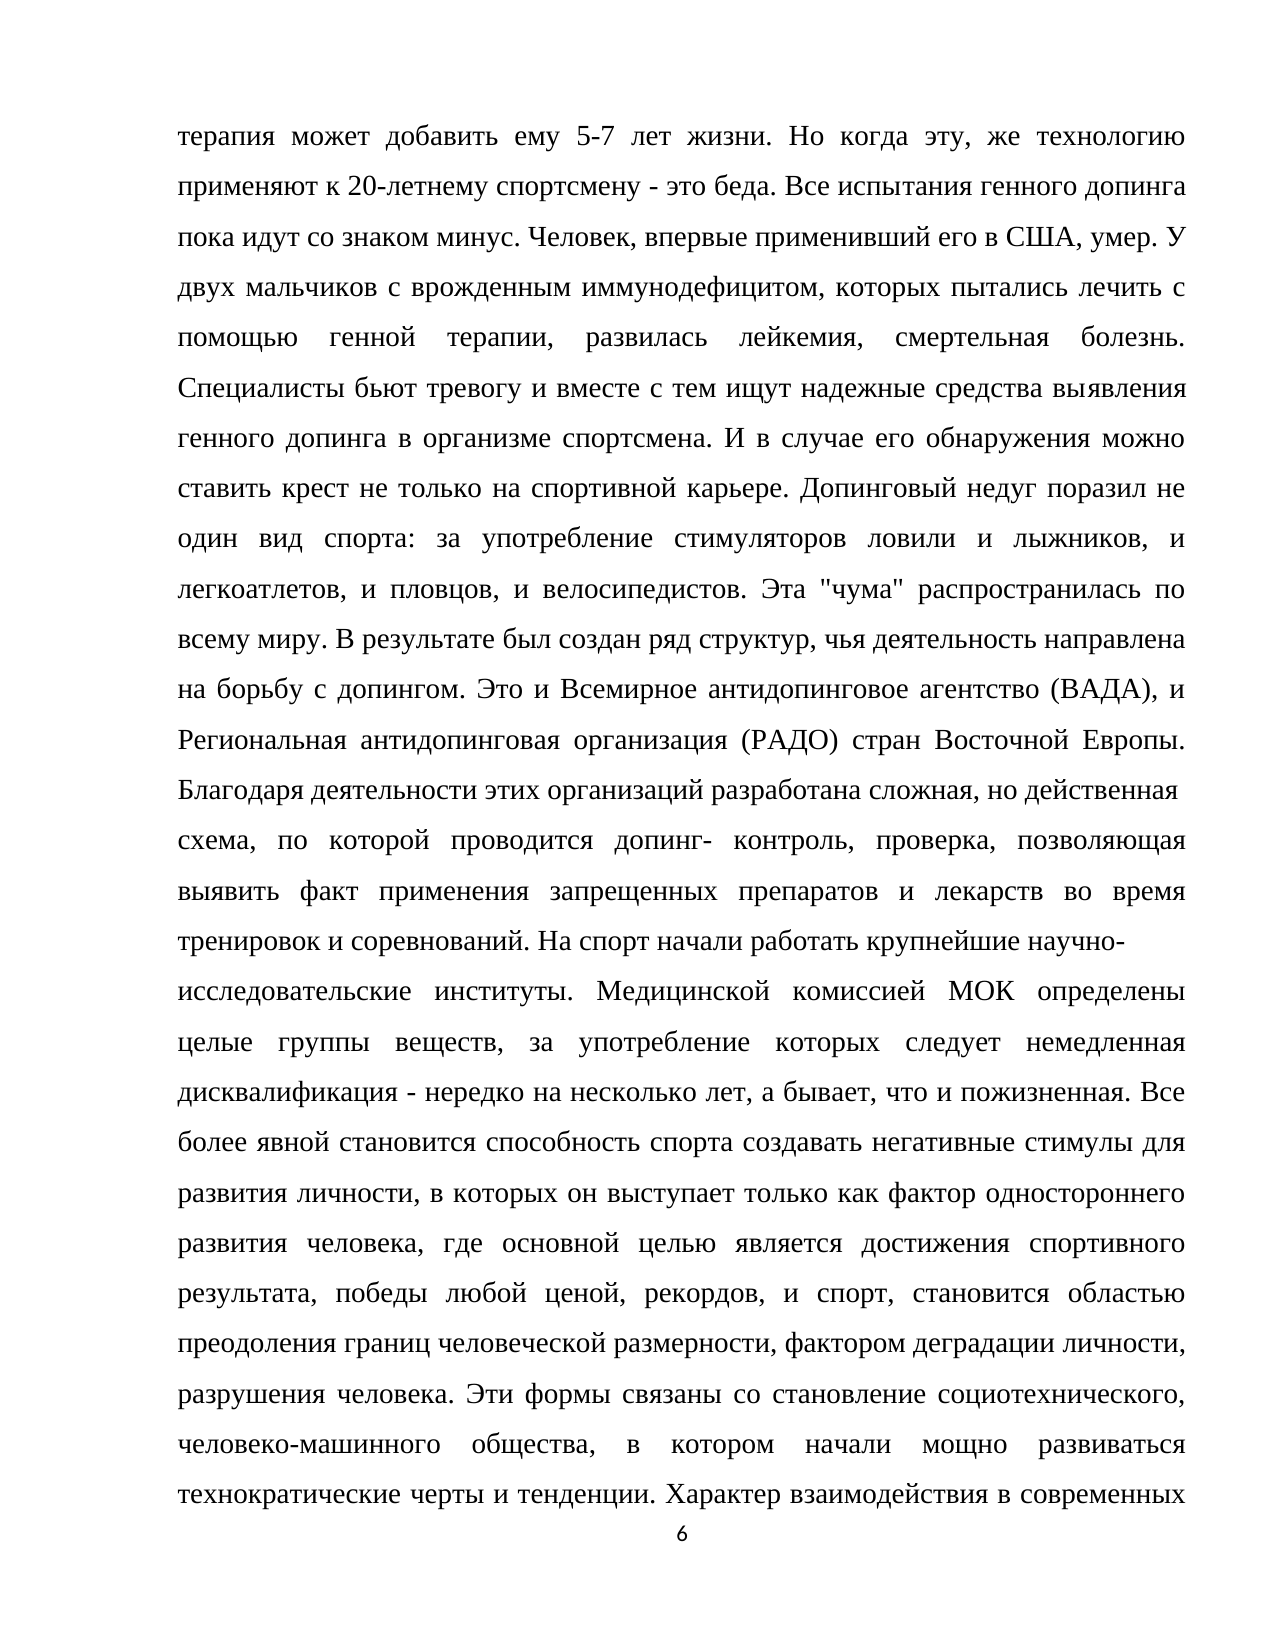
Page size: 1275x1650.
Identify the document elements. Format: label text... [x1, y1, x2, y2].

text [177, 973, 1186, 1510]
text терапия может добавить ему 5-7 лет жизни. Но когда эту, же технологию применяют к 20-летнему спортсмену - это беда. Все испытания генного допинга пока идут со знаком минус. Человек, впервые применивший его в США, умер. У двух мальчиков с врожденным иммунодефицитом, которых пытались лечить с помощью генной терапии, развилась лейкемия, смертельная болезнь. Специалисты бьют тревогу и вместе с тем ищут надежные средства выявления генного допинга в организме спортсмена. И в случае его обнаружения можно ставить крест не только на спортивной карьере. Допинговый недуг поразил не один вид спорта: за употребление стимуляторов ловили и лыжников, и легкоатлетов, и пловцов, и велосипедистов. Эта "чума" распространилась по всему миру. В результате был создан ряд структур, чья деятельность направлена на борьбу с допингом. Это и Всемирное антидопинговое агентство (ВАДА), и Региональная антидопинговая организация (РАДО) стран Восточной Европы. Благодаря деятельности этих организаций разработана сложная, но действенная [177, 118, 1186, 806]
text схема, по которой проводится допинг- контроль, проверка, позволяющая выявить факт применения запрещенных препаратов и лекарств во время тренировок и соревнований. На спорт начали работать крупнейшие научно- [177, 822, 1186, 957]
